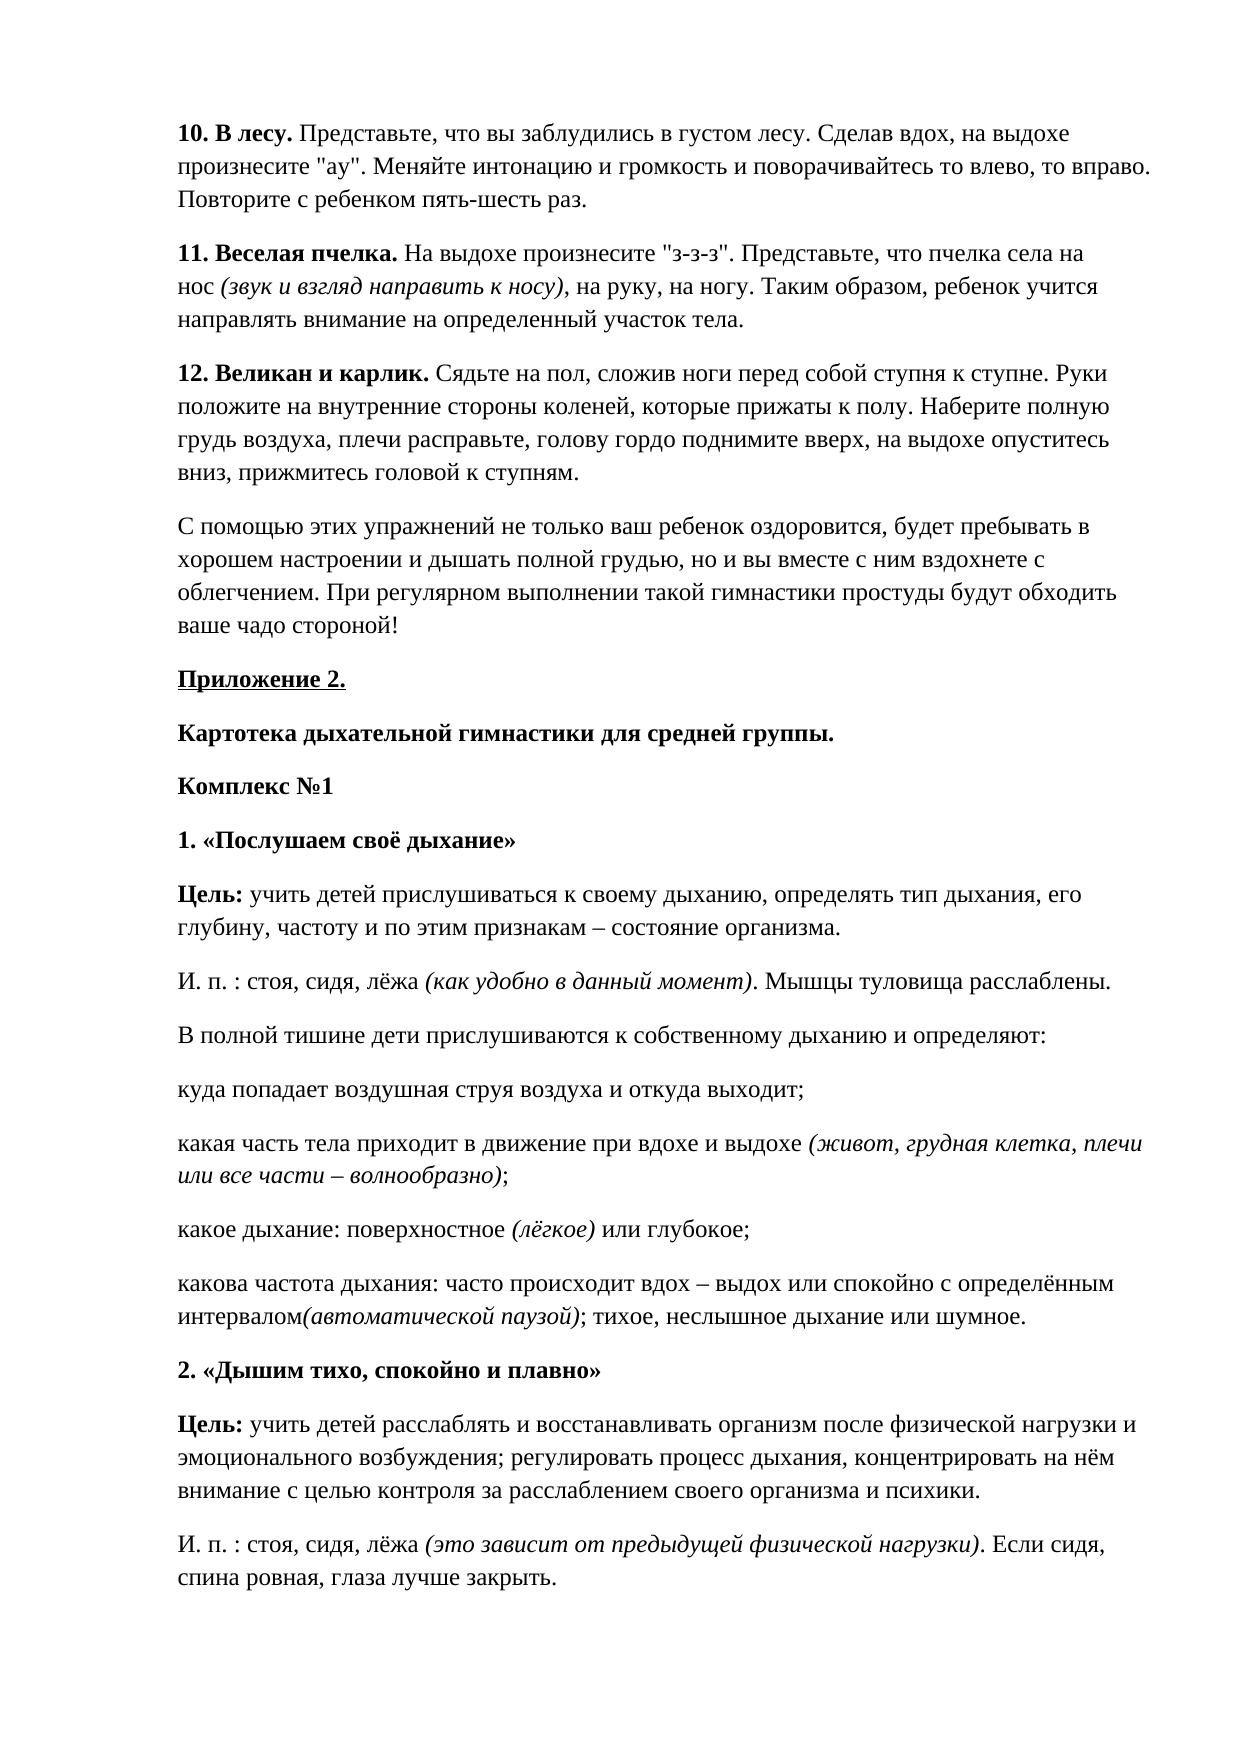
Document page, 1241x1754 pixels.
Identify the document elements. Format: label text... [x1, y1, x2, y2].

text 12. Великан и карлик. Сядьте на пол, сложив ноги перед собой ступня к ступне. Руки положите на внутренние стороны коленей, которые прижаты к полу. Наберите полную грудь воздуха, плечи расправьте, голову гордо поднимите вверх, на выдохе опуститесь вниз, прижмитесь головой к ступням. [177, 358, 1152, 486]
text Комплекс №1 [177, 771, 1152, 800]
text Приложение 2. [177, 664, 1152, 692]
text С помощью этих упражнений не только ваш ребенок оздоровится, будет пребывать в хорошем настроении и дышать полной грудью, но и вы вместе с ним вздохнете с облегчением. При регулярном выполнении такой гимнастики простуды будут обходить ваше чадо стороной! [177, 511, 1152, 639]
text 2. «Дышим тихо, спокойно и плавно» [177, 1355, 1152, 1384]
text Цель: учить детей расслаблять и восстанавливать организм после физической нагрузки и эмоционального возбуждения; регулировать процесс дыхания, концентрировать на нём внимание с целью контроля за расслаблением своего организма и психики. [177, 1409, 1152, 1504]
text Картотека дыхательной гимнастики для средней группы. [177, 718, 1152, 746]
text 11. Веселая пчелка. На выдохе произнесите "з-з-з". Представьте, что пчелка села на нос (звук и взгляд направить к носу), на руку, на ногу. Таким образом, ребенок учится направлять внимание на определенный участок тела. [177, 238, 1152, 333]
text 10. В лесу. Представьте, что вы заблудились в густом лесу. Сделав вдох, на выдохе произнесите "ау". Меняйте интонацию и громкость и поворачивайтесь то влево, то вправо. Повторите с ребенком пять-шесть раз. [177, 118, 1152, 213]
text какое дыхание: поверхностное (лёгкое) или глубокое; [177, 1214, 1152, 1243]
text какая часть тела приходит в движение при вдохе и выдохе (живот, грудная клетка, плечи или все части – волнообразно); [177, 1128, 1152, 1189]
text И. п. : стоя, сидя, лёжа (это зависит от предыдущей физической нагрузки). Если сидя, спина ровная, глаза лучше закрыть. [177, 1529, 1152, 1591]
text 1. «Послушаем своё дыхание» [177, 825, 1152, 854]
text какова частота дыхания: часто происходит вдох – выдох или спокойно с определённым интервалом(автоматической паузой); тихое, неслышное дыхание или шумное. [177, 1268, 1152, 1330]
text В полной тишине дети прислушиваются к собственному дыханию и определяют: [177, 1020, 1152, 1049]
text Цель: учить детей прислушиваться к своему дыханию, определять тип дыхания, его глубину, частоту и по этим признакам – состояние организма. [177, 879, 1152, 941]
text И. п. : стоя, сидя, лёжа (как удобно в данный момент). Мышцы туловища расслаблены. [177, 966, 1152, 995]
text куда попадает воздушная струя воздуха и откуда выходит; [177, 1074, 1152, 1102]
